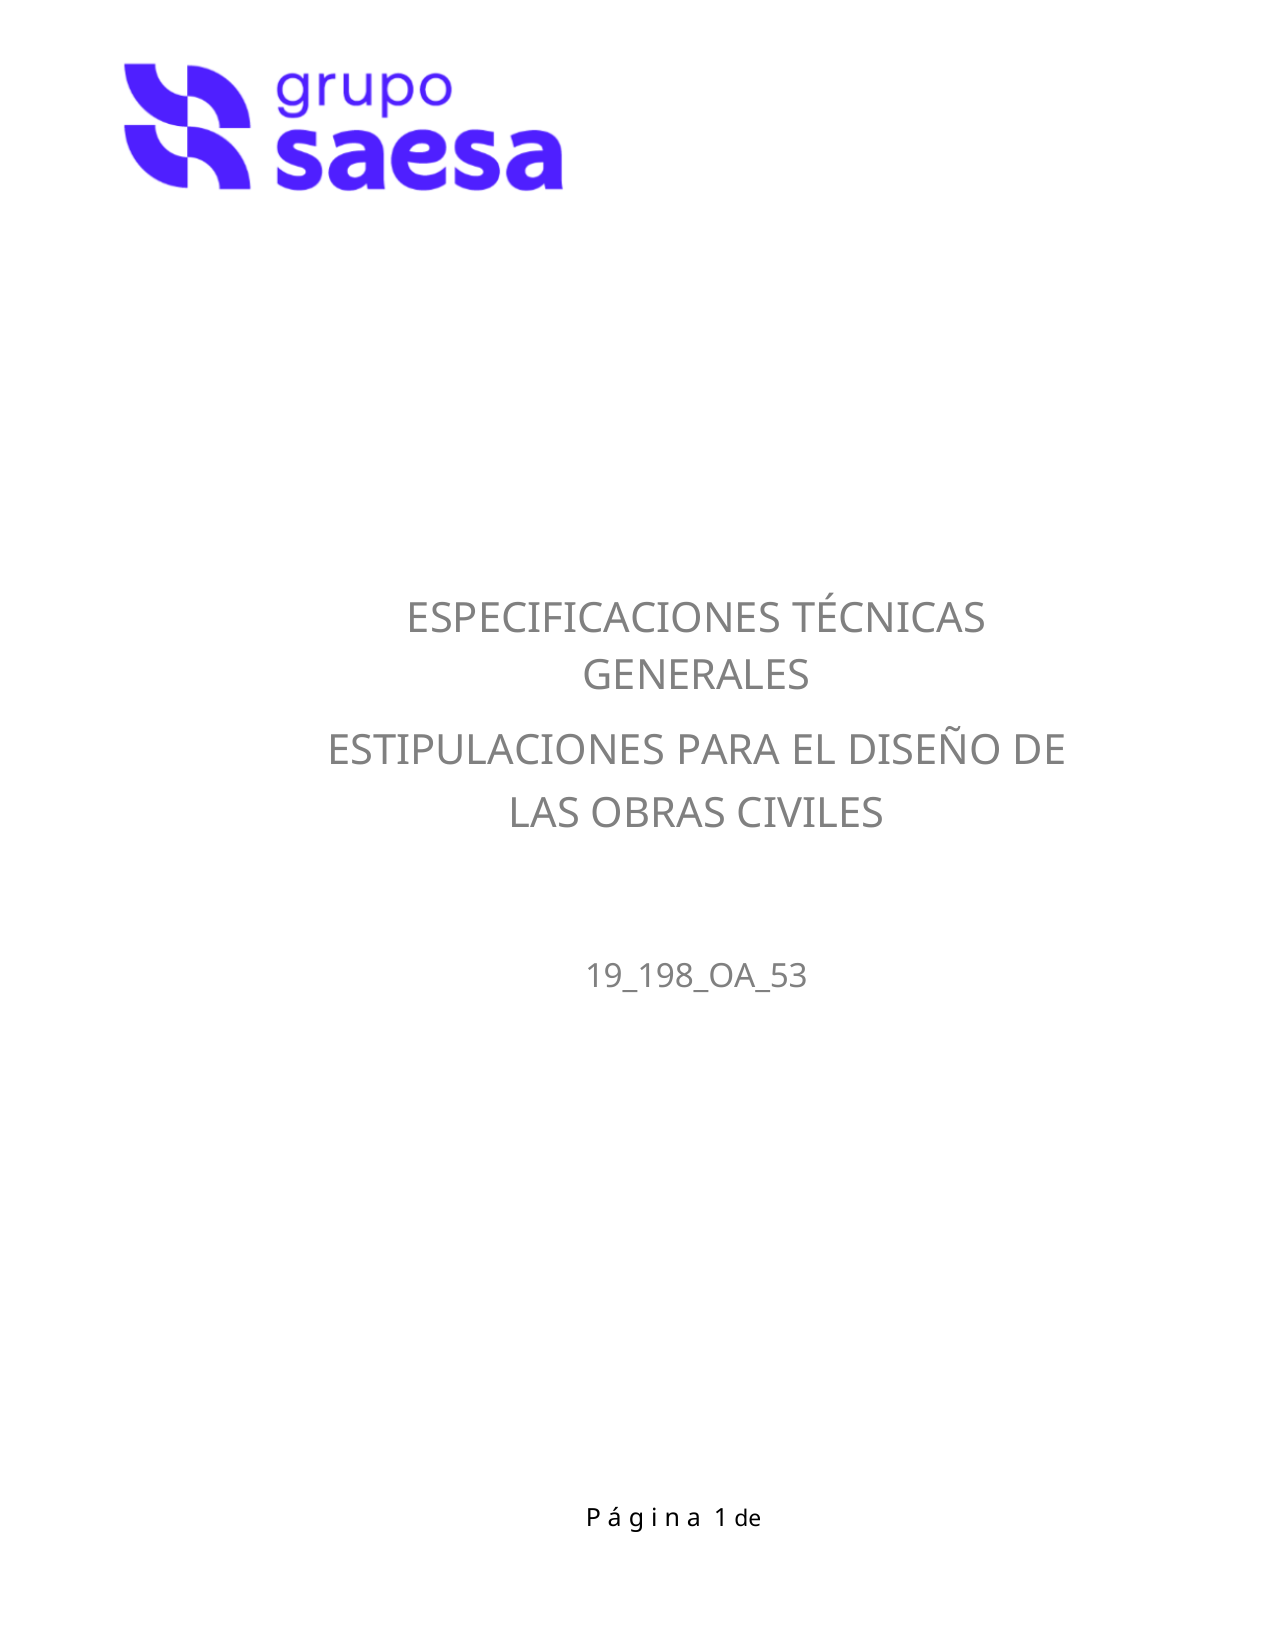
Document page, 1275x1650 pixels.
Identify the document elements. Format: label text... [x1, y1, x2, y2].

title ESPECIFICACIONES TÉCNICAS GENERALES [317, 588, 1076, 701]
title ESTIPULACIONES PARA EL DISEÑO DE LAS OBRAS CIVILES [317, 720, 1076, 839]
text 19_198_OA_53 [317, 952, 1076, 997]
picture [112, 54, 569, 195]
